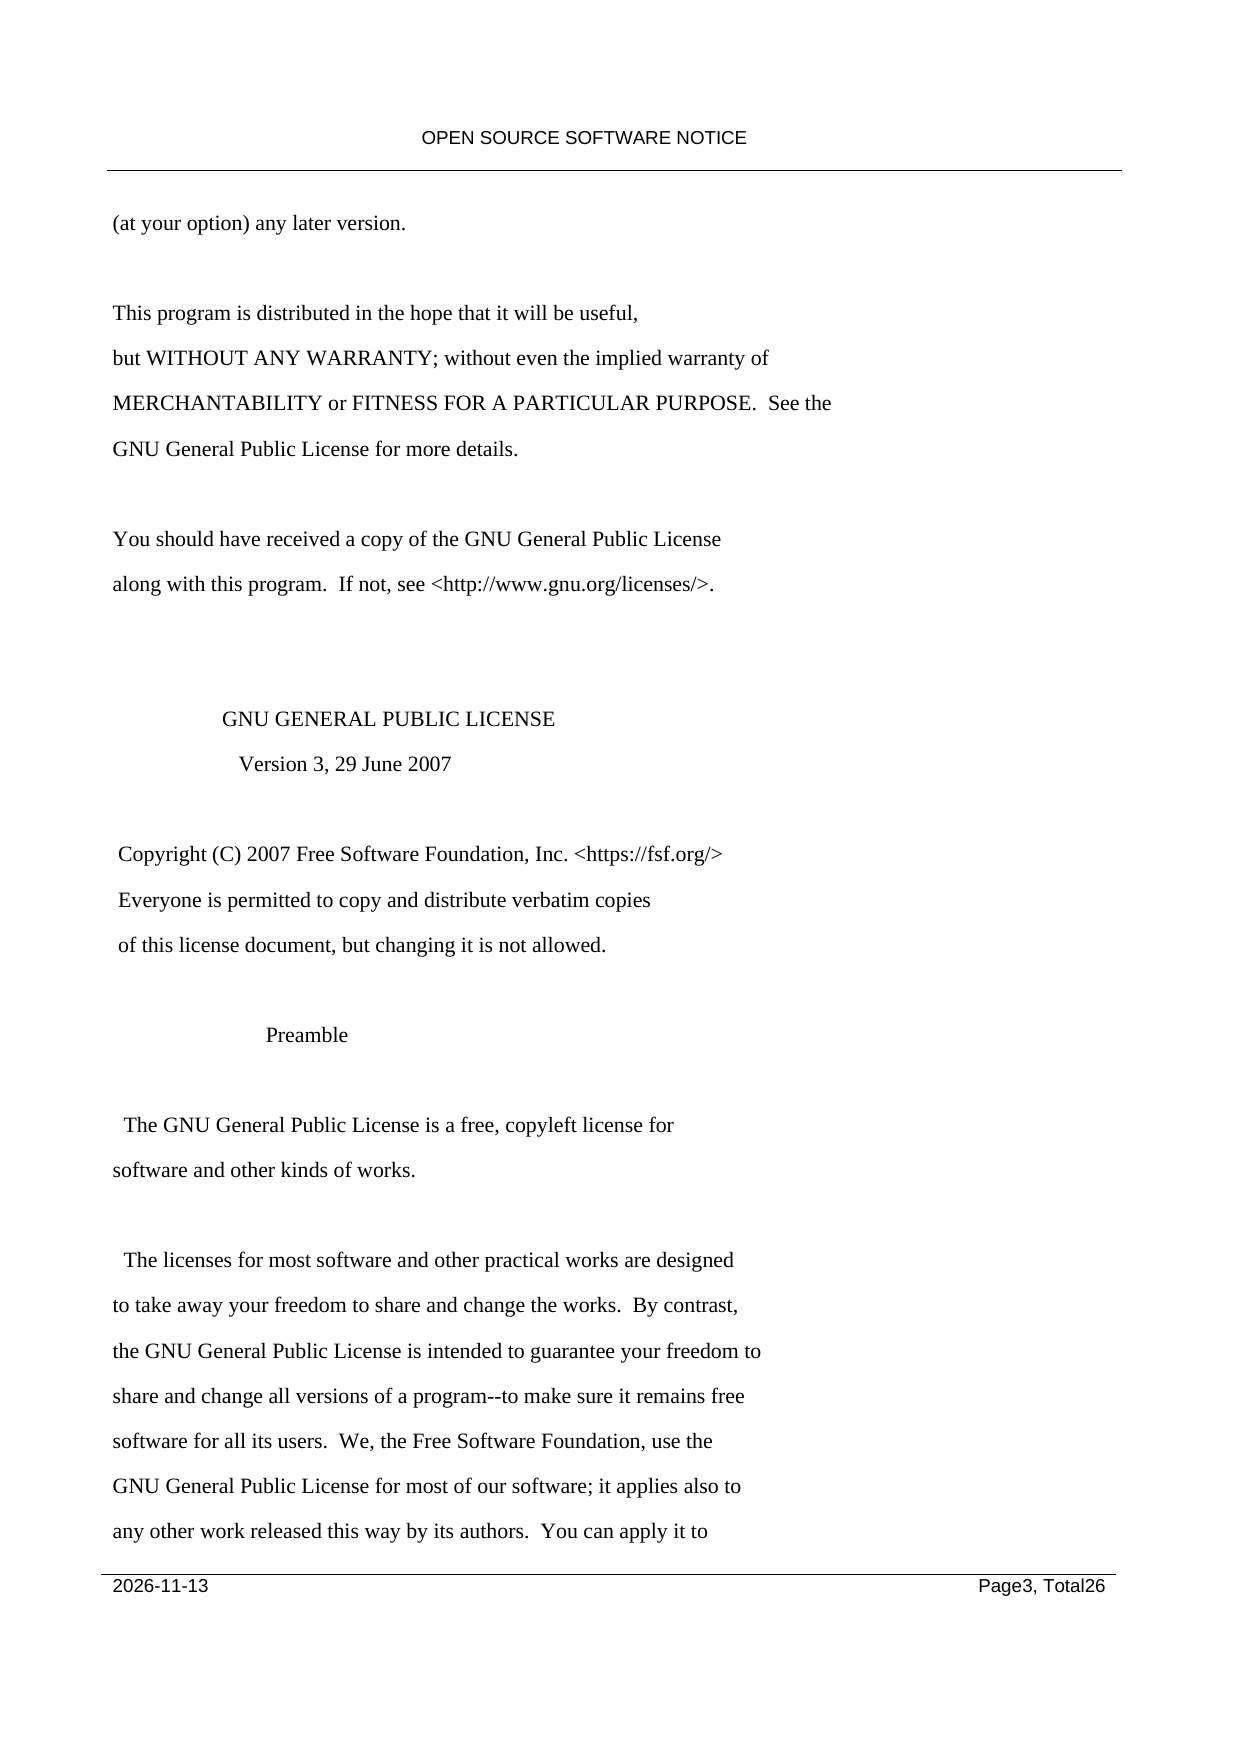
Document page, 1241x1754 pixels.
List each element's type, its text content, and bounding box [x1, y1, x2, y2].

text to take away your freedom to share and change the works. By contrast, [112, 1289, 1128, 1321]
text You should have received a copy of the GNU General Public License [112, 522, 1128, 554]
text GNU GENERAL PUBLIC LICENSE [112, 702, 1128, 735]
text This program is distributed in the hope that it will be useful, [112, 297, 1128, 329]
text the GNU General Public License is intended to guarantee your freedom to [112, 1334, 1128, 1366]
text software for all its users. We, the Free Software Foundation, use the [112, 1424, 1128, 1457]
text The GNU General Public License is a free, copyleft license for [112, 1108, 1128, 1141]
text Version 3, 29 June 2007 [112, 748, 1128, 780]
text Preamble [112, 1018, 1128, 1051]
text GNU General Public License for more details. [112, 432, 1128, 464]
text along with this program. If not, see <http://www.gnu.org/licenses/>. [112, 567, 1128, 600]
text software and other kinds of works. [112, 1153, 1128, 1186]
text any other work released this way by its authors. You can apply it to [112, 1514, 1128, 1547]
text but WITHOUT ANY WARRANTY; without even the implied warranty of [112, 342, 1128, 374]
text GNU General Public License for most of our software; it applies also to [112, 1469, 1128, 1502]
text Everyone is permitted to copy and distribute verbatim copies [112, 883, 1128, 915]
text of this license document, but changing it is not allowed. [112, 928, 1128, 961]
text (at your option) any later version. [112, 206, 1128, 239]
text share and change all versions of a program--to make sure it remains free [112, 1379, 1128, 1412]
text MERCHANTABILITY or FITNESS FOR A PARTICULAR PURPOSE. See the [112, 387, 1128, 419]
text The licenses for most software and other practical works are designed [112, 1244, 1128, 1276]
text Copyright (C) 2007 Free Software Foundation, Inc. <https://fsf.org/> [112, 838, 1128, 870]
